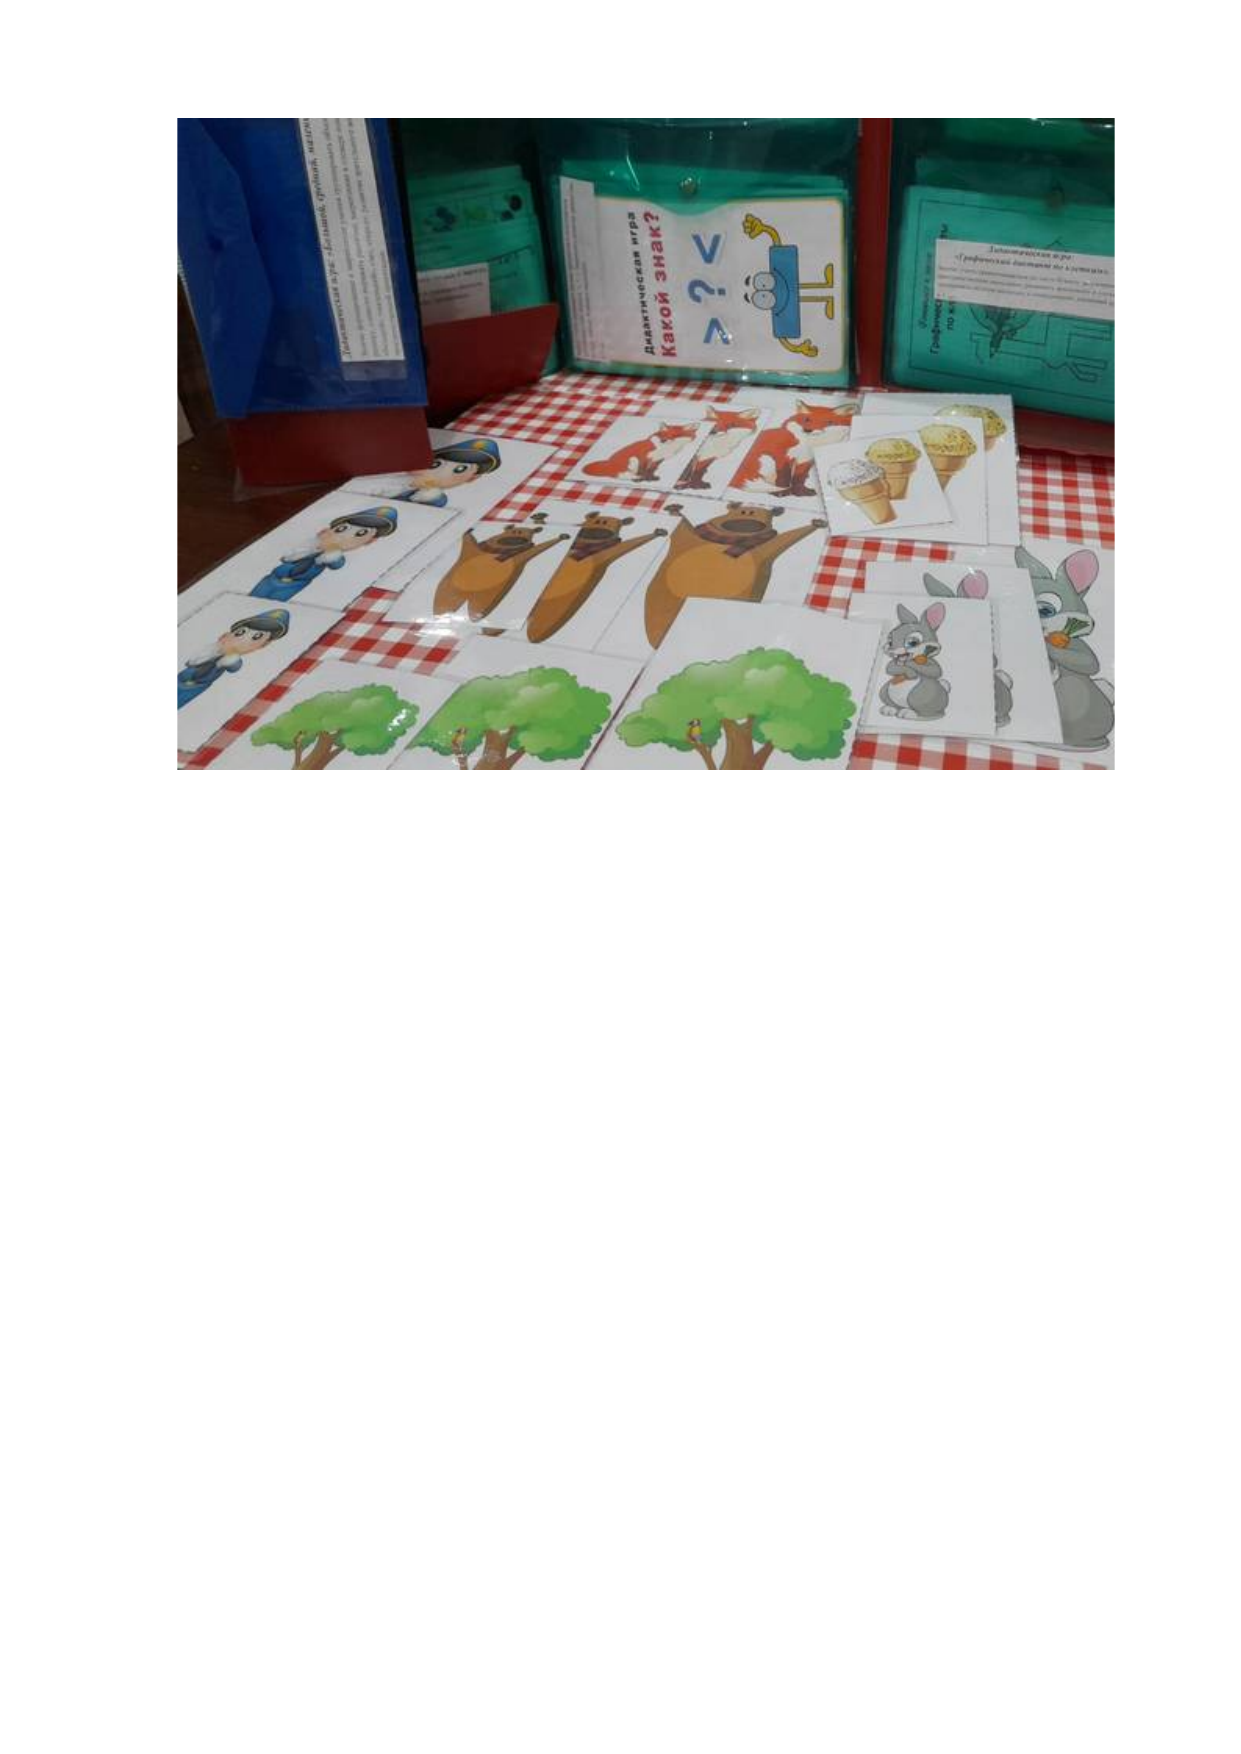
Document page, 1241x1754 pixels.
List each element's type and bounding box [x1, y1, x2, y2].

picture [177, 118, 1115, 770]
